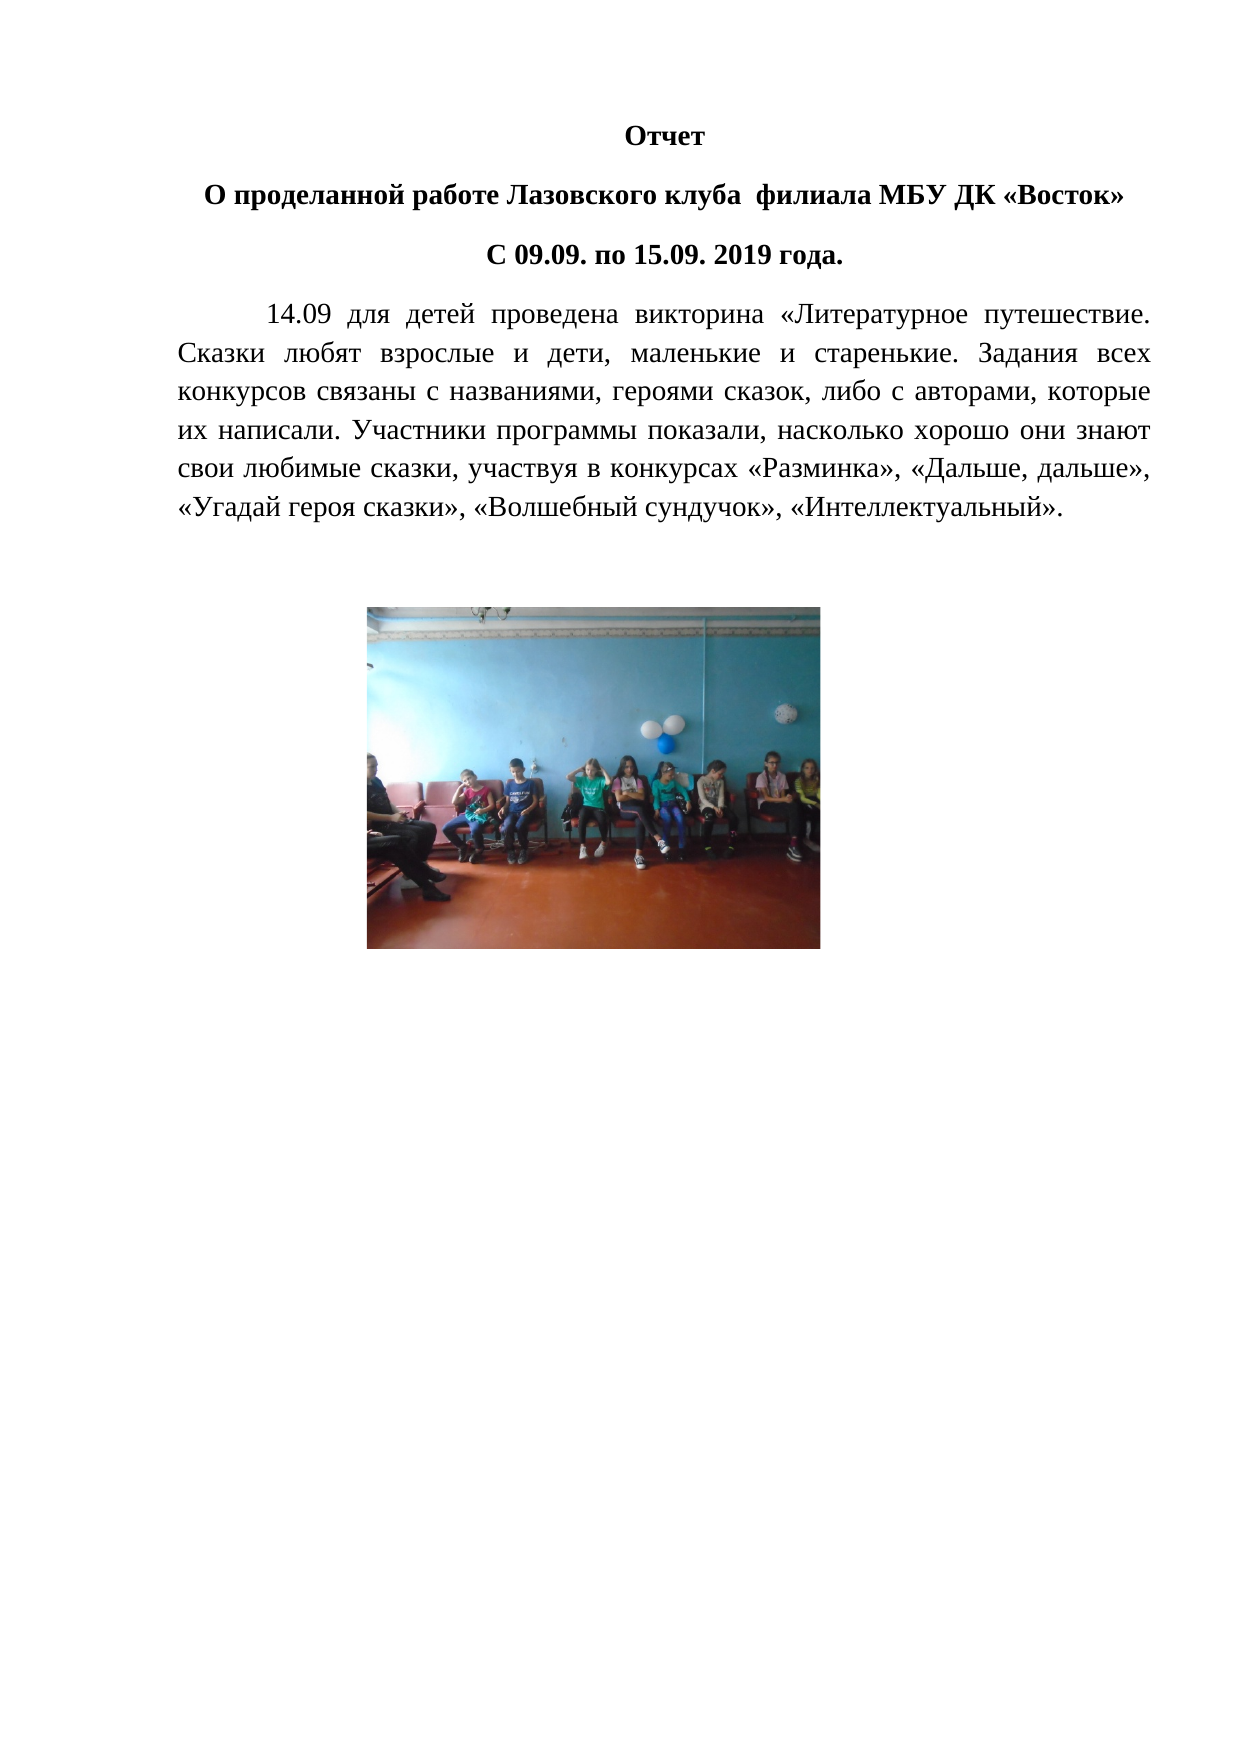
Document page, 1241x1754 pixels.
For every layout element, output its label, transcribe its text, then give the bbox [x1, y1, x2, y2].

text С 09.09. по 15.09. 2019 года. [177, 237, 1152, 270]
picture [366, 607, 821, 949]
text О проделанной работе Лазовского клуба филиала МБУ ДК «Восток» [177, 177, 1152, 211]
text 14.09 для детей проведена викторина «Литературное путешествие. Сказки любят взрослые и дети, маленькие и старенькие. Задания всех конкурсов связаны с названиями, героями сказок, либо с авторами, которые их написали. Участники программы показали, насколько хорошо они знают свои любимые сказки, участвуя в конкурсах «Разминка», «Дальше, дальше», «Угадай героя сказки», «Волшебный сундучок», «Интеллектуальный». [177, 296, 1152, 522]
text Отчет [177, 118, 1152, 152]
